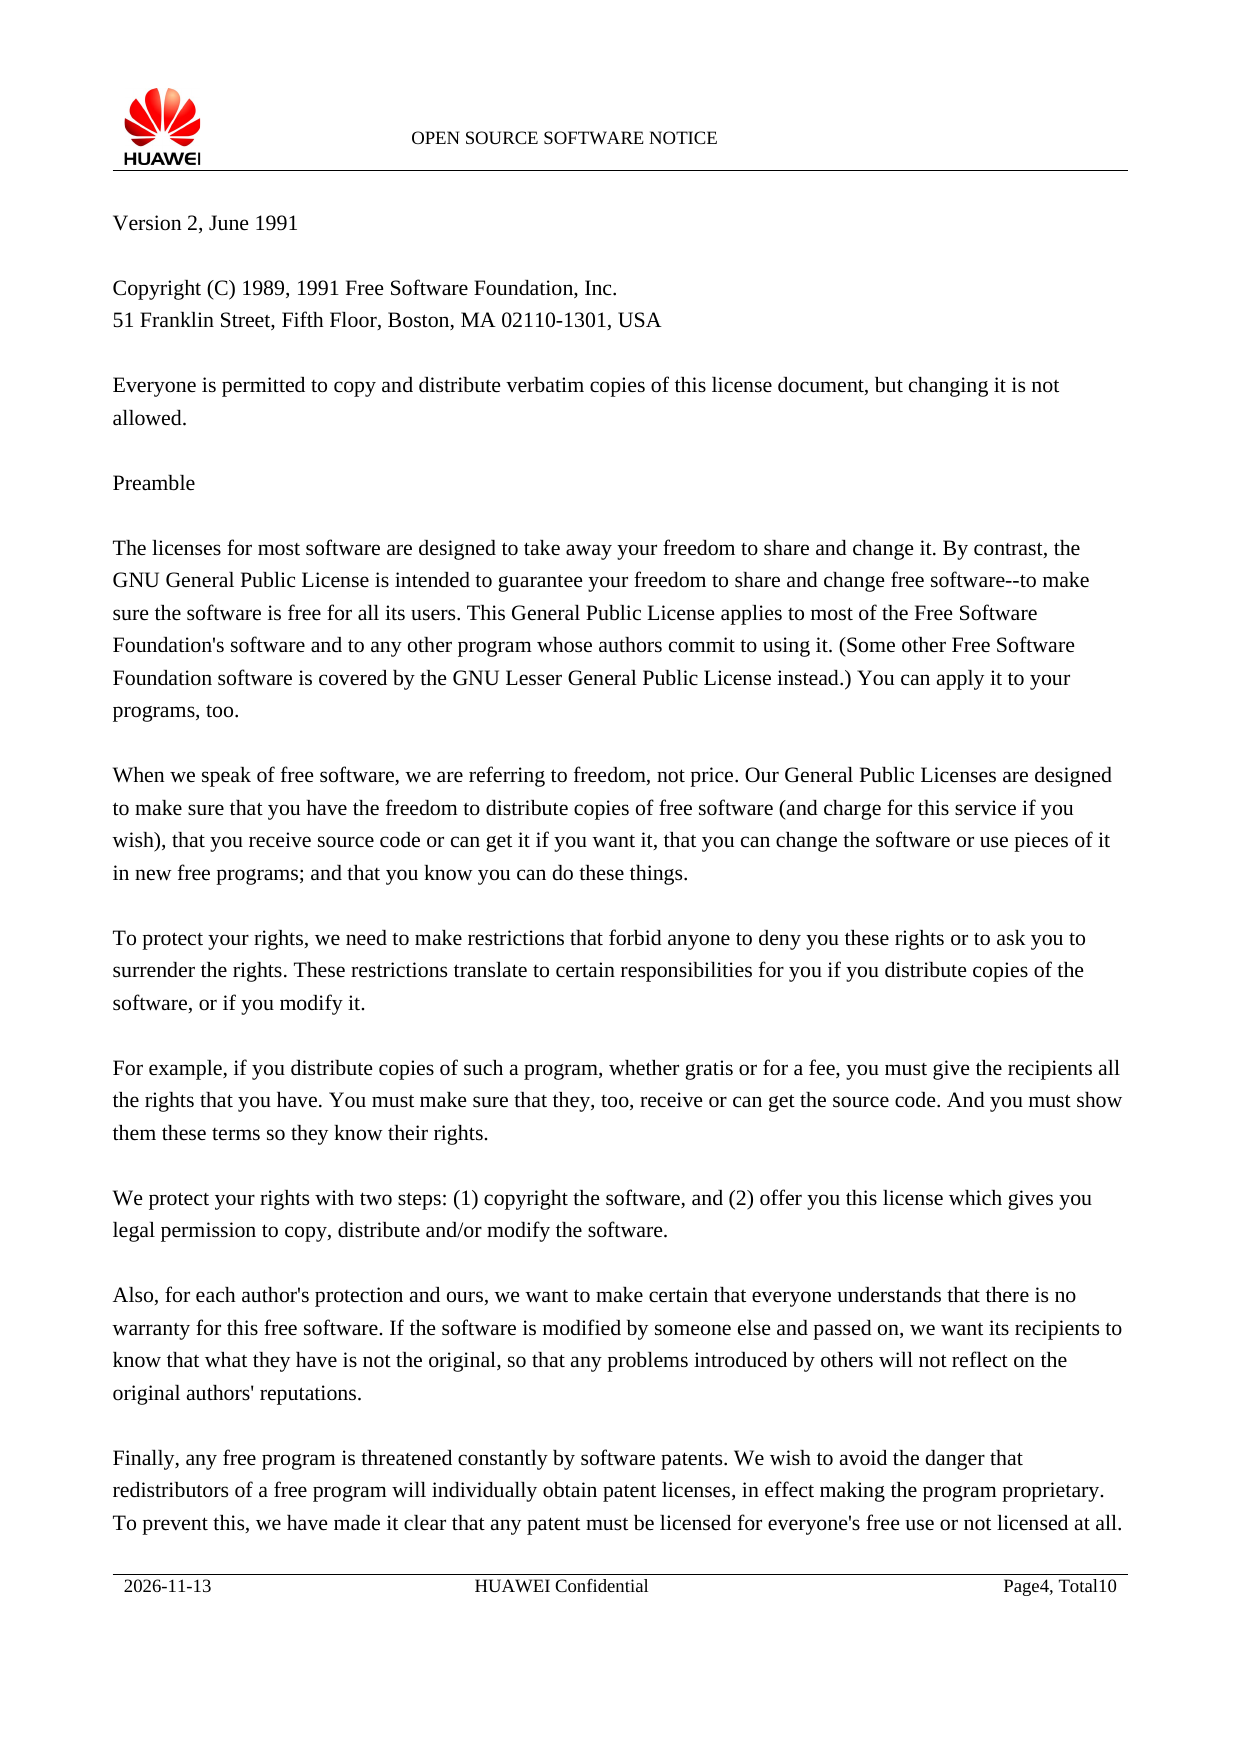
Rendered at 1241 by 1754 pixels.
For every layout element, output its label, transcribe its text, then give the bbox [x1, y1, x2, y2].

picture [124, 88, 201, 165]
